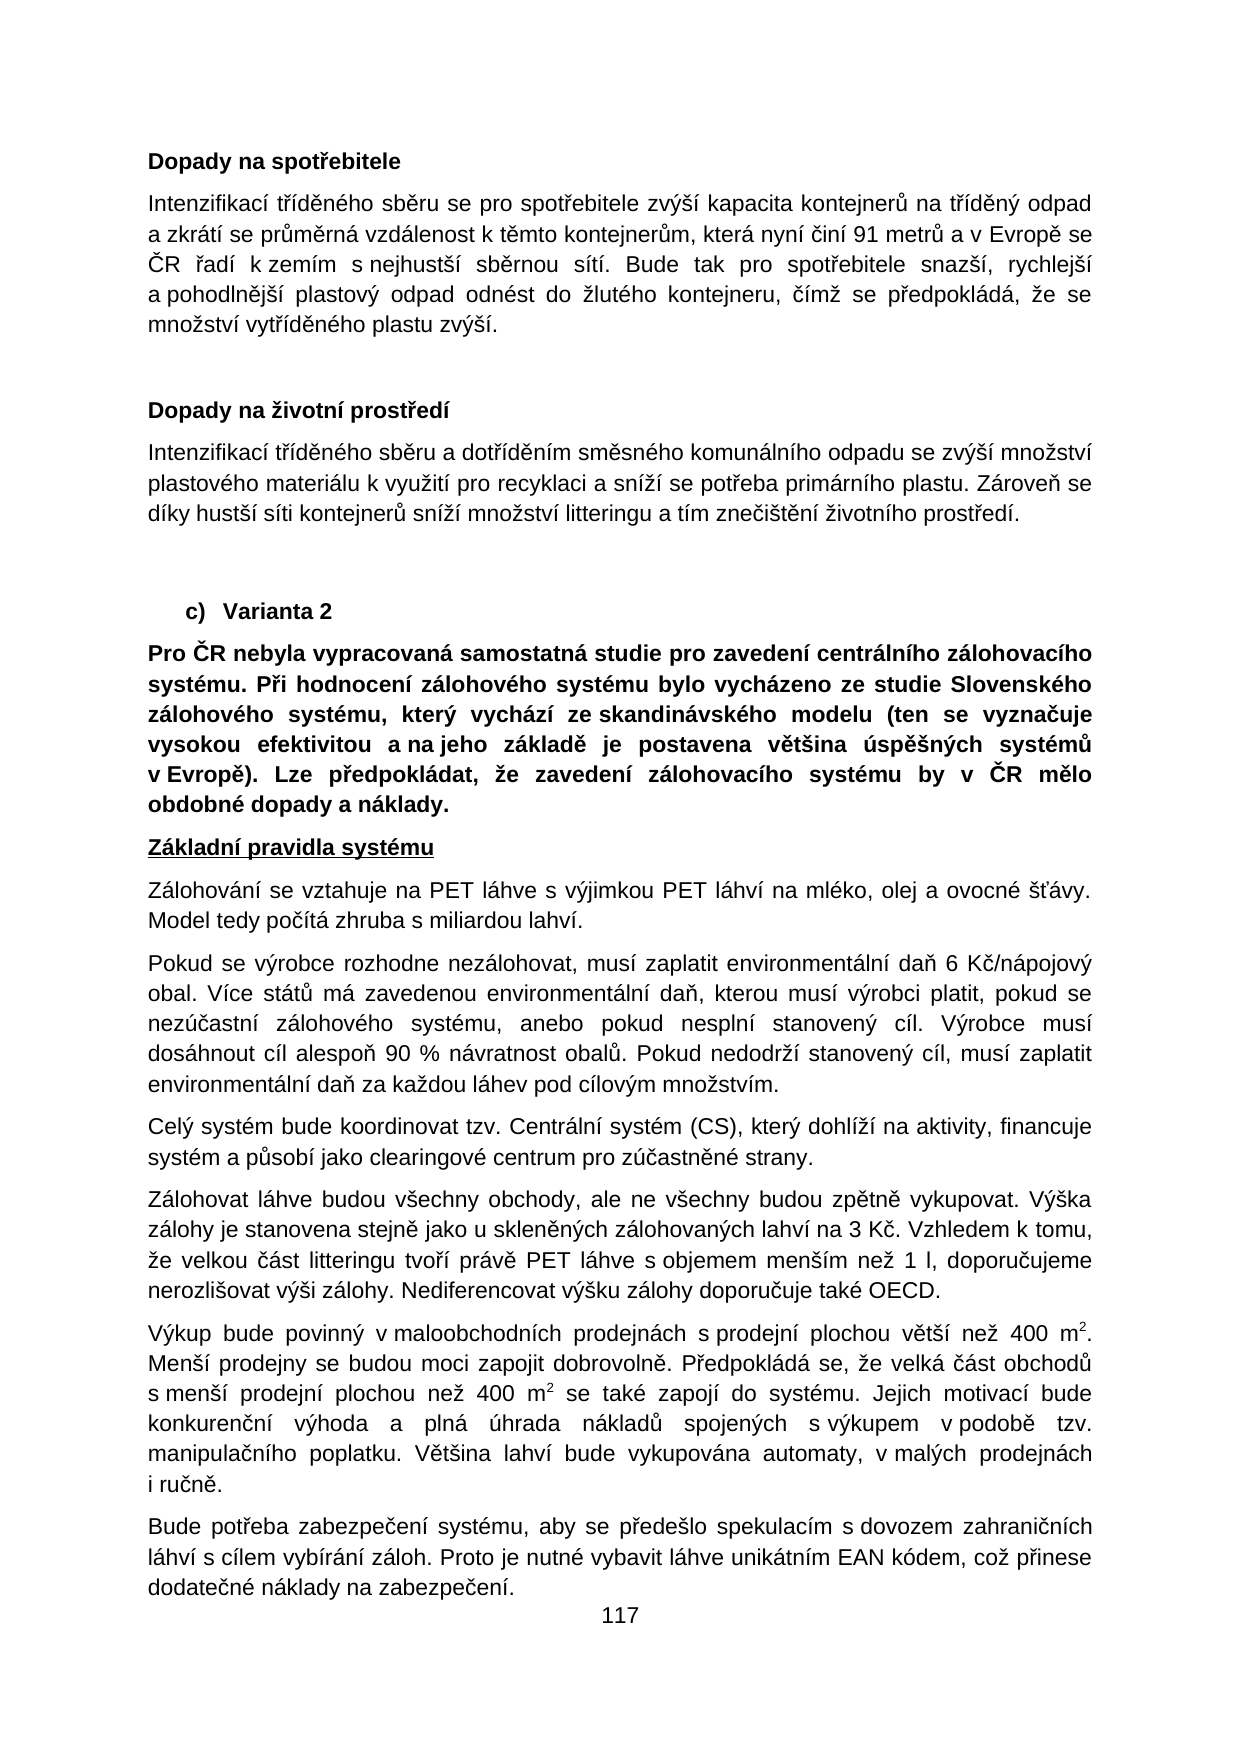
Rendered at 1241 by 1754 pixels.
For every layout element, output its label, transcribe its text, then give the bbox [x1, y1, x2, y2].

text Pro ČR nebyla vypracovaná samostatná studie pro zavedení centrálního zálohovacího systému. Při hodnocení zálohového systému bylo vycházeno ze studie Slovenského zálohového systému, který vychází ze skandinávského modelu (ten se vyznačuje vysokou efektivitou a na jeho základě je postavena většina úspěšných systémů v Evropě). Lze předpokládat, že zavedení zálohovacího systému by v ČR mělo obdobné dopady a náklady. [148, 640, 1093, 818]
text Zálohovat láhve budou všechny obchody, ale ne všechny budou zpětně vykupovat. Výška zálohy je stanovena stejně jako u skleněných zálohovaných lahví na 3 Kč. Vzhledem k tomu, že velkou část litteringu tvoří právě PET láhve s objemem menším než 1 l, doporučujeme nerozlišovat výši zálohy. Nediferencovat výšku zálohy doporučuje také OECD. [148, 1186, 1093, 1303]
text Základní pravidla systému [148, 834, 1093, 860]
text Pokud se výrobce rozhodne nezálohovat, musí zaplatit environmentální daň 6 Kč/nápojový obal. Více států má zavedenou environmentální daň, kterou musí výrobci platit, pokud se nezúčastní zálohového systému, anebo pokud nesplní stanovený cíl. Výrobce musí dosáhnout cíl alespoň 90 % návratnost obalů. Pokud nedodrží stanovený cíl, musí zaplatit environmentální daň za každou láhev pod cílovým množstvím. [148, 950, 1093, 1097]
text Intenzifikací tříděného sběru a dotříděním směsného komunálního odpadu se zvýší množství plastového materiálu k využití pro recyklaci a sníží se potřeba primárního plastu. Zároveň se díky hustší síti kontejnerů sníží množství litteringu a tím znečištění životního prostředí. [148, 439, 1093, 526]
text Bude potřeba zabezpečení systému, aby se předešlo spekulacím s dovozem zahraničních láhví s cílem vybírání záloh. Proto je nutné vybavit láhve unikátním EAN kódem, což přinese dodatečné náklady na zabezpečení. [148, 1513, 1093, 1600]
text Dopady na spotřebitele [148, 148, 1093, 174]
subtitle Varianta 2 [185, 598, 1093, 624]
text Celý systém bude koordinovat tzv. Centrální systém (CS), který dohlíží na aktivity, financuje systém a působí jako clearingové centrum pro zúčastněné strany. [148, 1113, 1093, 1170]
text Zálohování se vztahuje na PET láhve s výjimkou PET láhví na mléko, olej a ovocné šťávy. Model tedy počítá zhruba s miliardou lahví. [148, 877, 1093, 933]
text Intenzifikací tříděného sběru se pro spotřebitele zvýší kapacita kontejnerů na tříděný odpad a zkrátí se průměrná vzdálenost k těmto kontejnerům, která nyní činí 91 metrů a v Evropě se ČR řadí k zemím s nejhustší sběrnou sítí. Bude tak pro spotřebitele snazší, rychlejší a pohodlnější plastový odpad odnést do žlutého kontejneru, čímž se předpokládá, že se množství vytříděného plastu zvýší. [148, 190, 1093, 337]
text Výkup bude povinný v maloobchodních prodejnách s prodejní plochou větší než 400 m2. Menší prodejny se budou moci zapojit dobrovolně. Předpokládá se, že velká část obchodů s menší prodejní plochou než 400 m2 se také zapojí do systému. Jejich motivací bude konkurenční výhoda a plná úhrada nákladů spojených s výkupem v podobě tzv. manipulačního poplatku. Většina lahví bude vykupována automaty, v malých prodejnách i ručně. [148, 1319, 1093, 1497]
text Dopady na životní prostředí [148, 397, 1093, 423]
